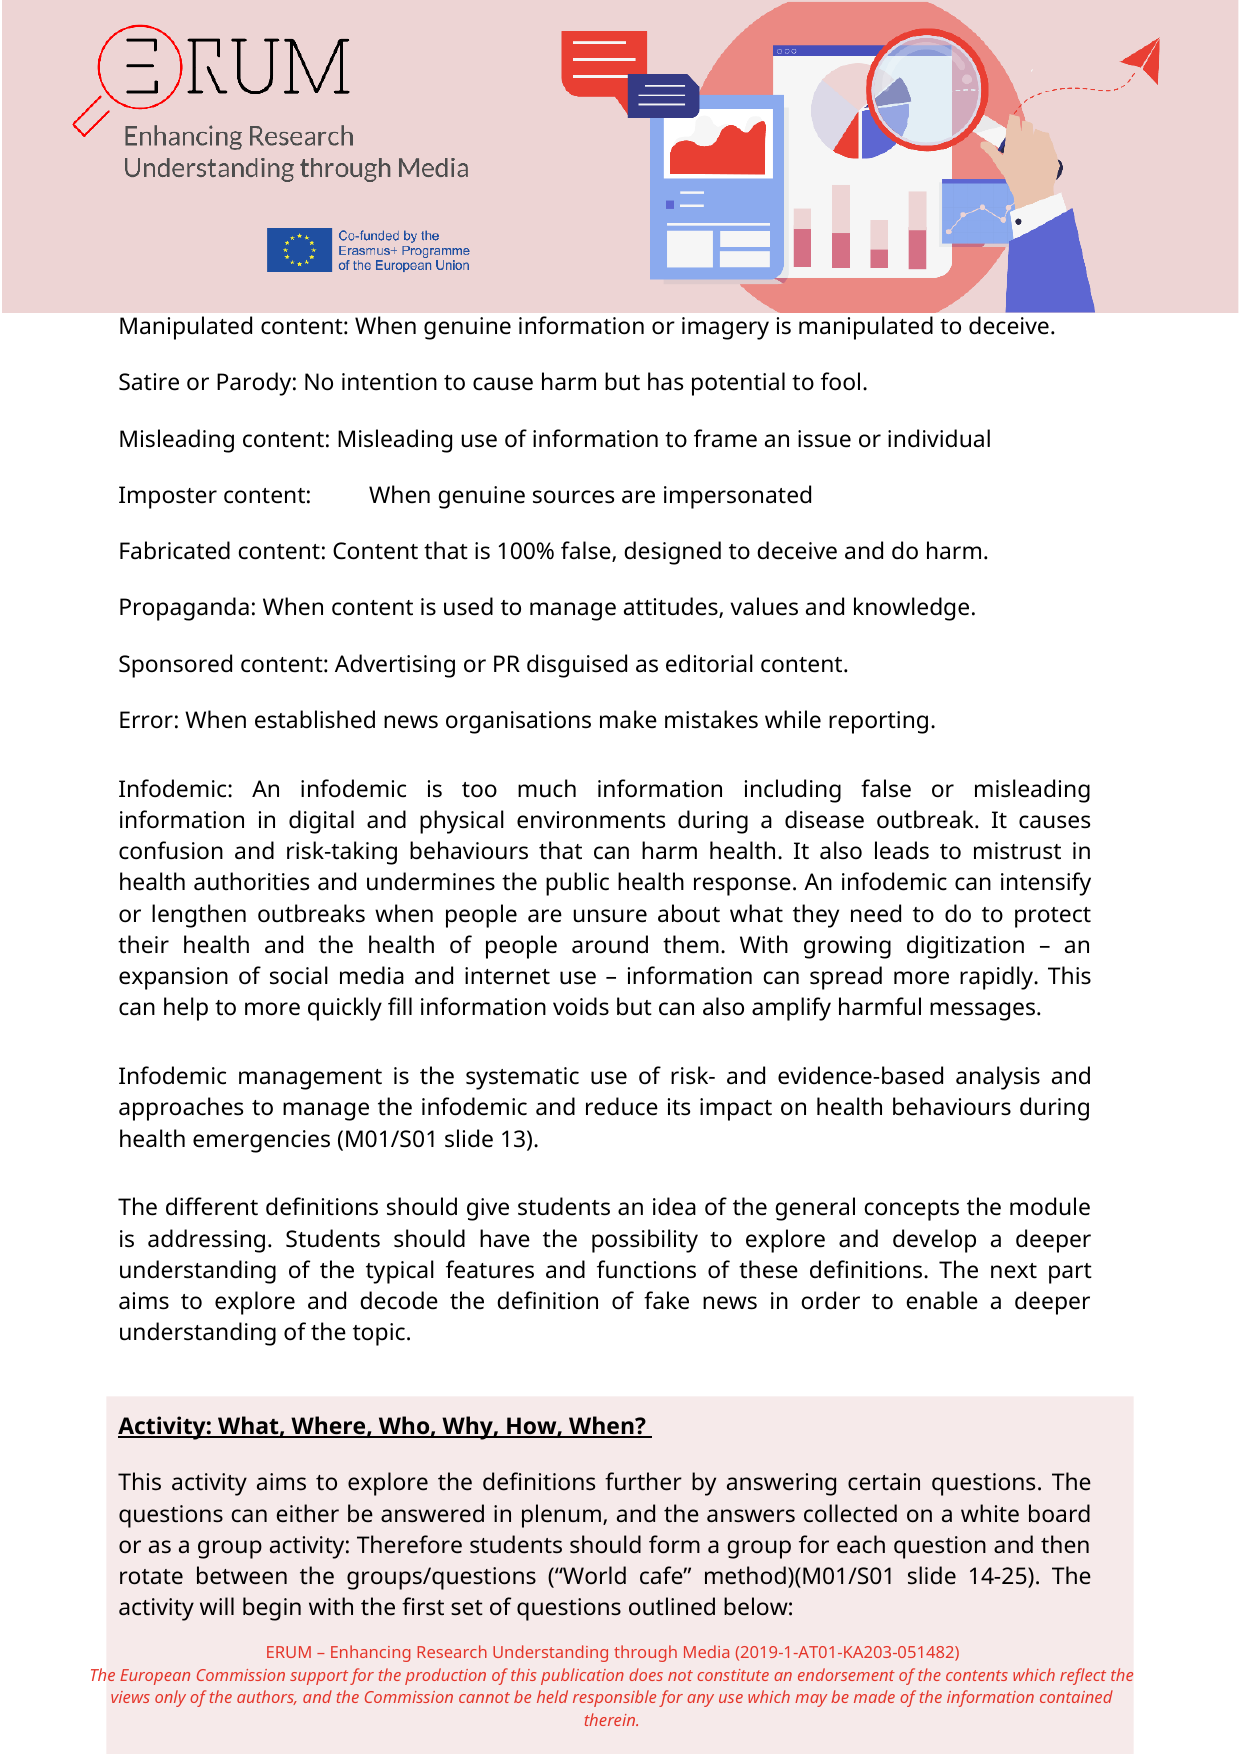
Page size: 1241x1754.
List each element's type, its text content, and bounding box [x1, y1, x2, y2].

text Satire or Parody: No intention to cause harm but has potential to fool. [118, 366, 1093, 398]
picture [0, 0, 1241, 313]
text Fabricated content: Content that is 100% false, designed to deceive and do harm. [118, 535, 1093, 566]
text Manipulated content: When genuine information or imagery is manipulated to deceive. [118, 310, 1093, 341]
text Infodemic: An infodemic is too much information including false or misleading information in digital and physical environments during a disease outbreak. It causes confusion and risk-taking behaviours that can harm health. It also leads to mistrust in health authorities and undermines the public health response. An infodemic can intensify or lengthen outbreaks when people are unsure about what they need to do to protect their health and the health of people around them. With growing digitization – an expansion of social media and internet use – information can spread more rapidly. This can help to more quickly fill information voids but can also amplify harmful messages. [118, 773, 1093, 1023]
text Propaganda: When content is used to manage attitudes, values and knowledge. [118, 591, 1093, 623]
text Misleading content: Misleading use of information to frame an issue or individual [118, 423, 1093, 454]
text Imposter content: When genuine sources are impersonated [118, 479, 1093, 510]
text Error: When established news organisations make mistakes while reporting. [118, 704, 1093, 735]
text The different definitions should give students an idea of the general concepts the module is addressing. Students should have the possibility to explore and develop a deeper understanding of the typical features and functions of these definitions. The next part aims to explore and decode the definition of fake news in order to enable a deeper understanding of the topic. [118, 1191, 1093, 1348]
text Activity: What, Where, Who, Why, How, When? [118, 1410, 1093, 1441]
text This activity aims to explore the definitions further by answering certain questions. The questions can either be answered in plenum, and the answers collected on a white board or as a group activity: Therefore students should form a group for each question and then rotate between the groups/questions (“World cafe” method)(M01/S01 slide 14-25). The activity will begin with the first set of questions outlined below: [118, 1466, 1093, 1623]
text Infodemic management is the systematic use of risk- and evidence-based analysis and approaches to manage the infodemic and reduce its impact on health behaviours during health emergencies (M01/S01 slide 13). [118, 1060, 1093, 1154]
text Sponsored content: Advertising or PR disguised as editorial content. [118, 648, 1093, 679]
